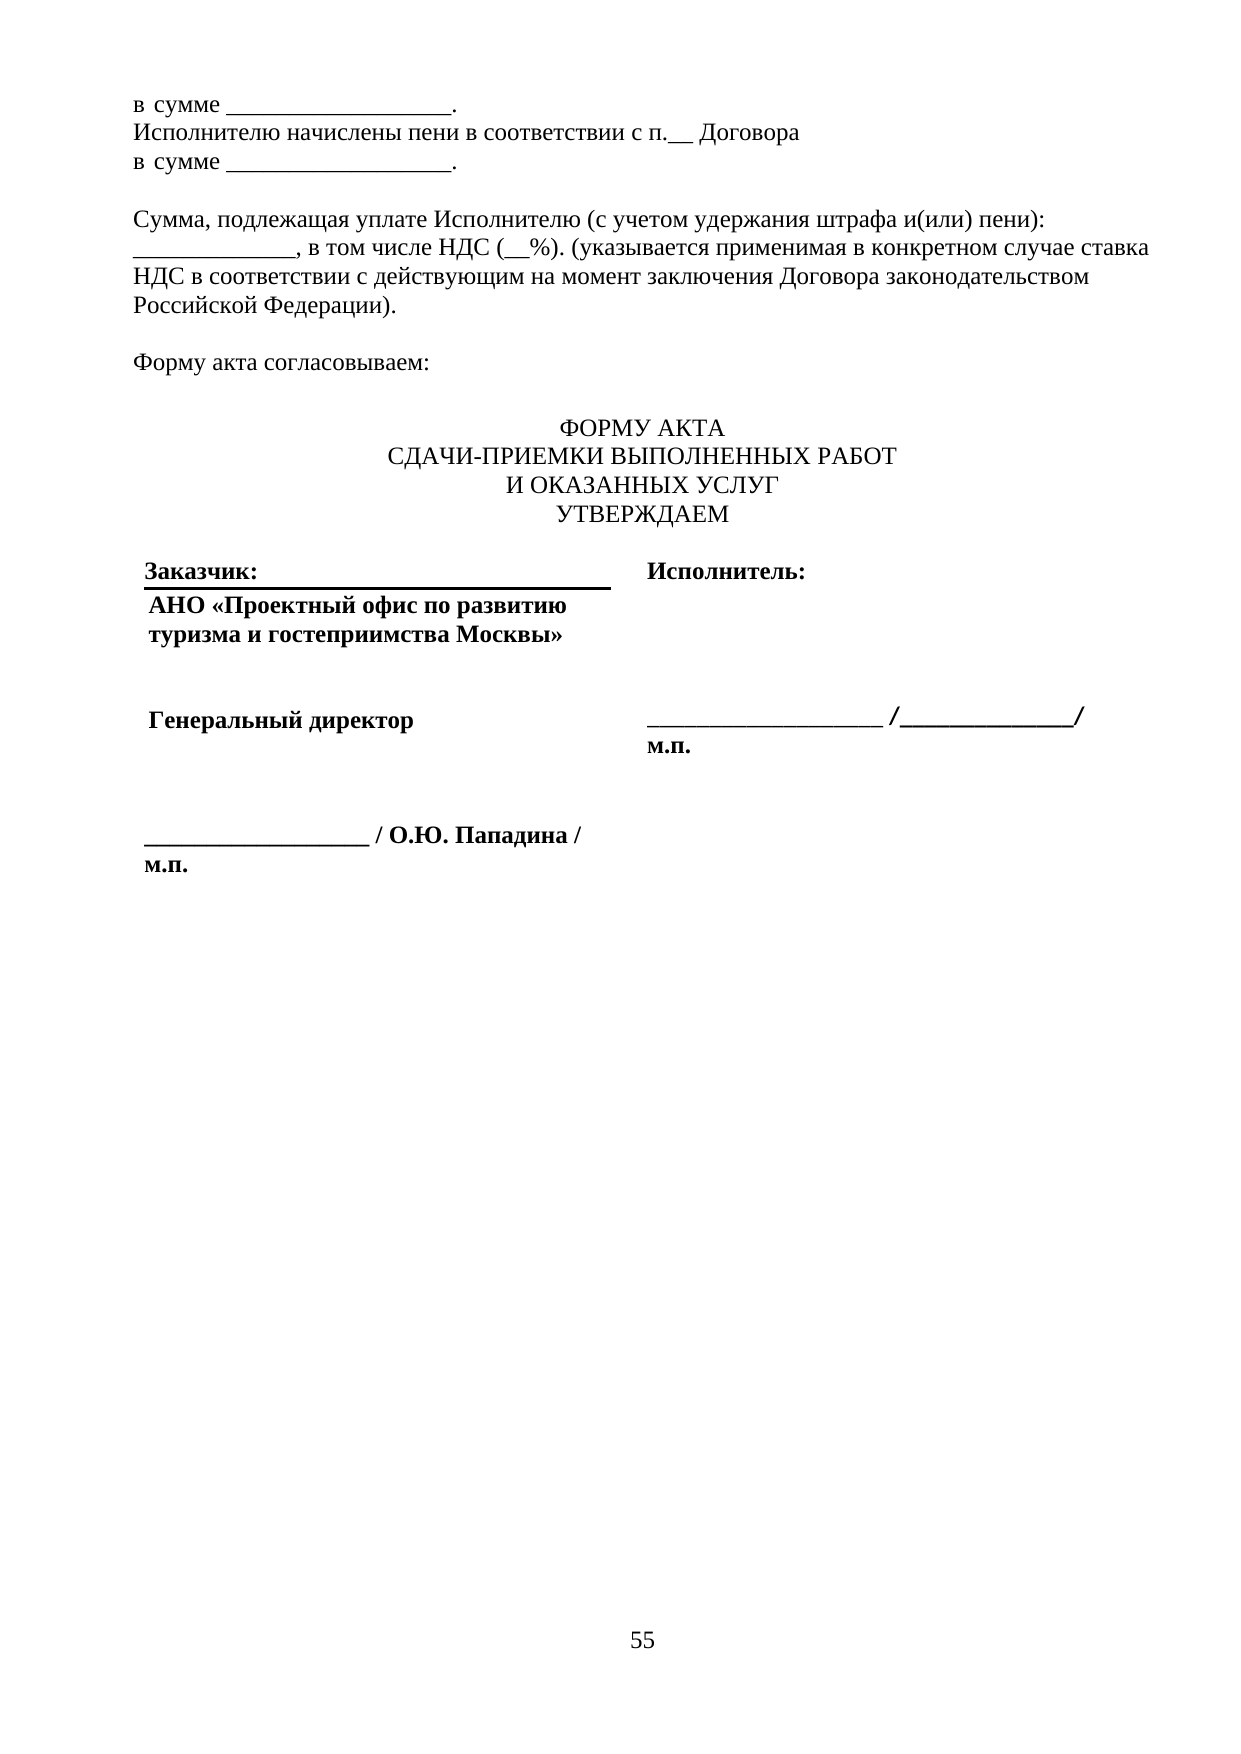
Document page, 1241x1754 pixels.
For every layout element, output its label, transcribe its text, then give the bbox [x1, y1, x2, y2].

table_header Исполнитель: ___________________ /______________/ м.п. [631, 556, 1130, 878]
text Сумма, подлежащая уплате Исполнителю (с учетом удержания штрафа и(или) пени): _____________, в том числе НДС (__%). (указывается применимая в конкретном случае ставка НДС в соответствии с действующим на момент заключения Договора законодательством Российской Федерации). [133, 204, 1152, 319]
table_header Заказчик: АНО «Проектный офис по развитию туризма и гостеприимства Москвы» Генеральный директор __________________ / О.Ю. Пападина / м.п. [133, 556, 631, 878]
text Форму акта согласовываем: [133, 347, 1154, 376]
text Исполнителю начислены пени в соответствии с п.__ Договора [133, 117, 1152, 146]
text И ОКАЗАННЫХ УСЛУГ [133, 470, 1152, 499]
text УТВЕРЖДАЕМ [133, 499, 1152, 528]
list сумме __________________. [133, 146, 1152, 175]
list сумме __________________. [133, 89, 1152, 117]
text СДАЧИ-ПРИЕМКИ ВЫПОЛНЕННЫХ РАБОТ [133, 441, 1152, 470]
text ФОРМУ АКТА [133, 413, 1152, 441]
